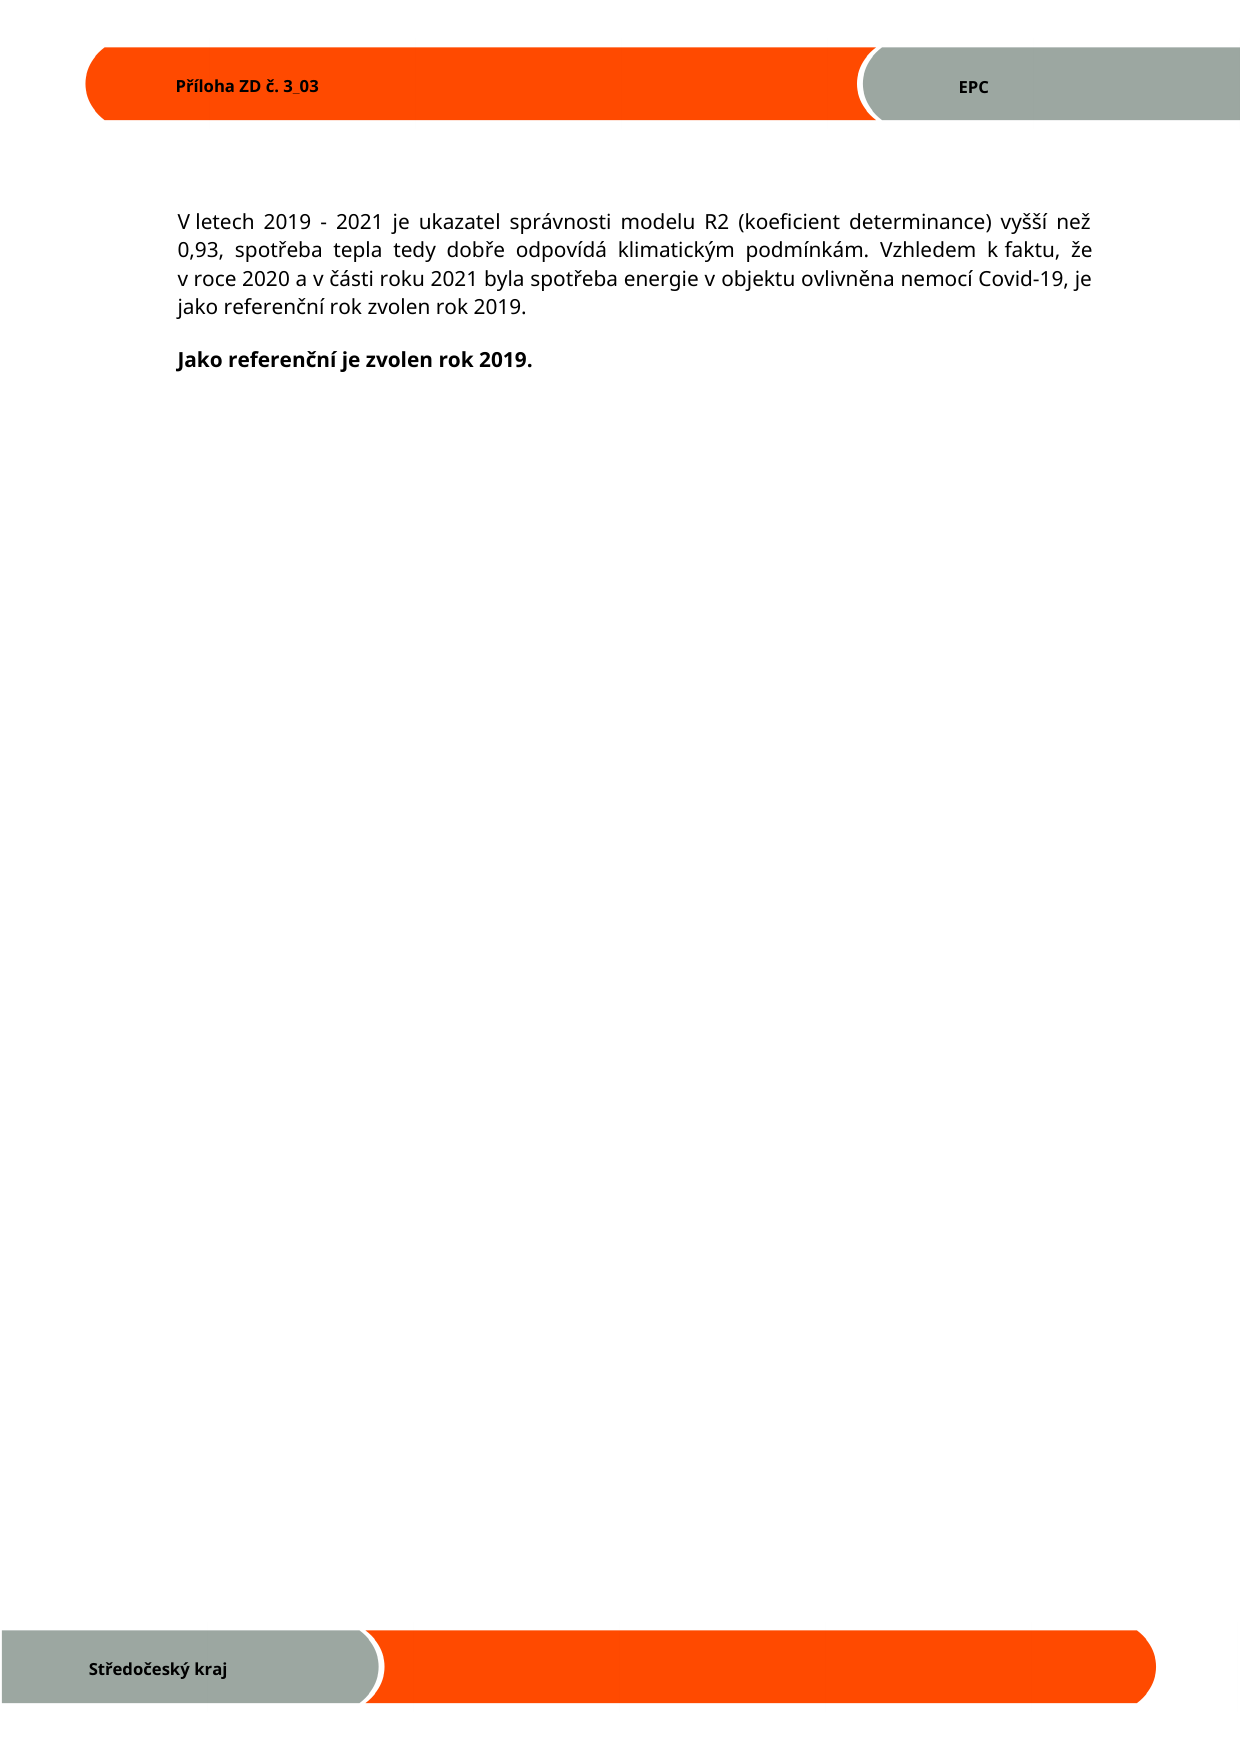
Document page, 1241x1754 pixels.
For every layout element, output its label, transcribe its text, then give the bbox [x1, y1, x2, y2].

picture [1, 1622, 1238, 1712]
picture [3, 38, 1240, 129]
text Jako referenční je zvolen rok 2019. [177, 346, 1092, 374]
text V letech 2019 - 2021 je ukazatel správnosti modelu R2 (koeficient determinance) vyšší než 0,93, spotřeba tepla tedy dobře odpovídá klimatickým podmínkám. Vzhledem k faktu, že v roce 2020 a v části roku 2021 byla spotřeba energie v objektu ovlivněna nemocí Covid-19, je jako referenční rok zvolen rok 2019. [177, 207, 1092, 321]
